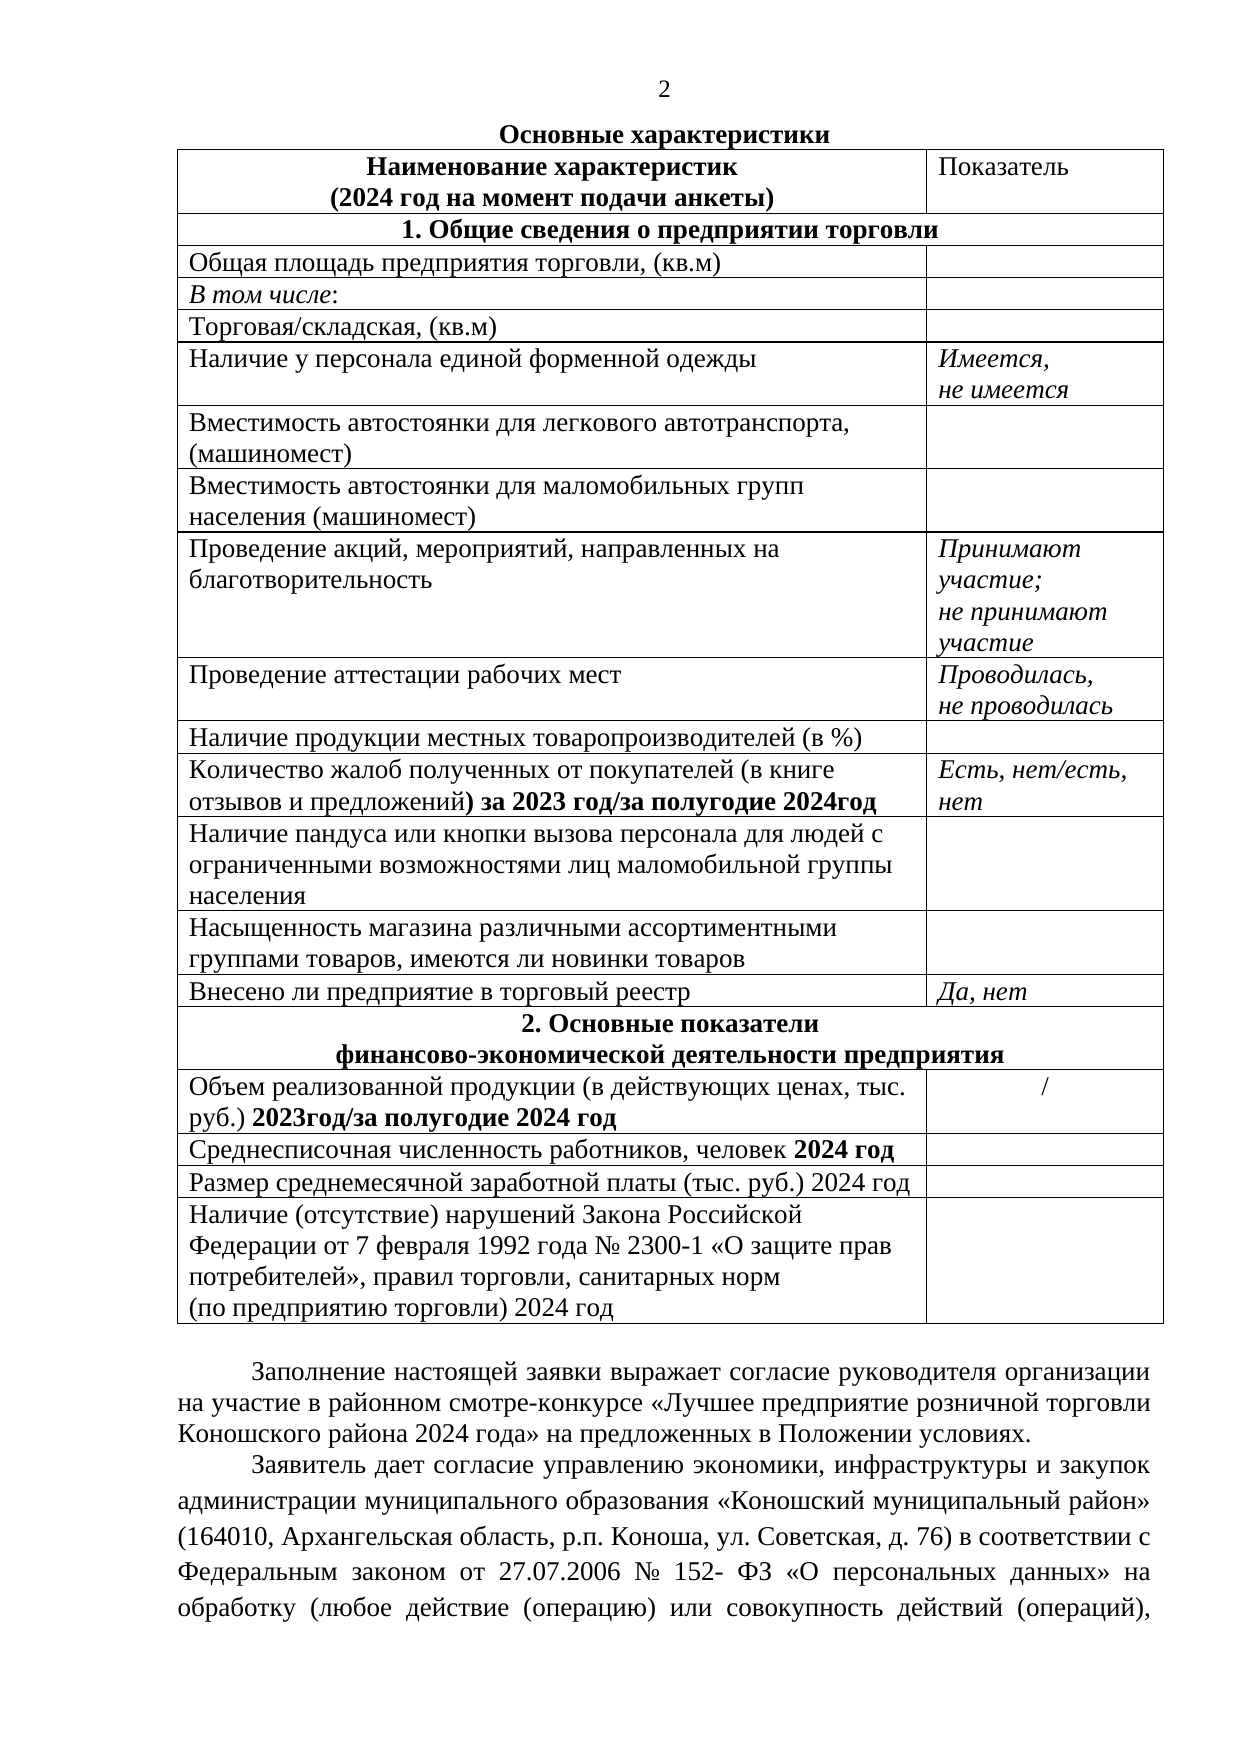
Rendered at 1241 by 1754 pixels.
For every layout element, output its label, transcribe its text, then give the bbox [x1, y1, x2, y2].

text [177, 1448, 1152, 1622]
table_cell Торговая/складская, (кв.м) [178, 310, 926, 341]
table_header Наименование характеристик (2024 год на момент подачи анкеты) [178, 150, 926, 213]
table_cell 1. Общие сведения о предприятии торговли [178, 214, 1163, 245]
table_cell Размер среднемесячной заработной платы (тыс. руб.) 2024 год [178, 1166, 926, 1197]
table_cell [927, 310, 1163, 341]
table_cell Насыщенность магазина различными ассортиментными группами товаров, имеются ли новинки товаров [178, 911, 926, 974]
table_cell [927, 406, 1163, 468]
table_cell [927, 911, 1163, 974]
table_cell [927, 721, 1163, 752]
table_header Показатель [927, 150, 1163, 213]
table_cell [927, 817, 1163, 910]
table_cell Проведение аттестации рабочих мест [178, 658, 926, 720]
table_cell [927, 1134, 1163, 1165]
text Основные характеристики [177, 118, 1152, 149]
table_cell [927, 1198, 1163, 1322]
table_cell / [927, 1070, 1163, 1132]
table_cell Проводилась, не проводилась [927, 658, 1163, 720]
table_cell Вместимость автостоянки для маломобильных групп населения (машиномест) [178, 469, 926, 531]
table_cell Среднесписочная численность работников, человек 2024 год [178, 1134, 926, 1165]
table_cell Имеется, не имеется [927, 343, 1163, 405]
text Заполнение настоящей заявки выражает согласие руководителя организации на участие в районном смотре-конкурсе «Лучшее предприятие розничной торговли Коношского района 2024 года» на предложенных в Положении условиях. [177, 1355, 1152, 1448]
table_cell 2. Основные показатели финансово-экономической деятельности предприятия [178, 1007, 1163, 1069]
table_cell [927, 246, 1163, 277]
table_cell Внесено ли предприятие в торговый реестр [178, 975, 926, 1006]
table_cell Наличие у персонала единой форменной одежды [178, 343, 926, 405]
table_cell Количество жалоб полученных от покупателей (в книге отзывов и предложений) за 2023 год/за полугодие 2024год [178, 754, 926, 816]
table_cell Принимают участие; не принимают участие [927, 533, 1163, 657]
table_cell Общая площадь предприятия торговли, (кв.м) [178, 246, 926, 277]
table_cell Есть, нет/есть, нет [927, 754, 1163, 816]
table_cell [927, 1166, 1163, 1197]
table_cell Проведение акций, мероприятий, направленных на благотворительность [178, 533, 926, 657]
table_cell Наличие пандуса или кнопки вызова персонала для людей с ограниченными возможностями лиц маломобильной группы населения [178, 817, 926, 910]
table_cell [927, 469, 1163, 531]
table_cell [927, 278, 1163, 309]
table_cell Наличие продукции местных товаропроизводителей (в %) [178, 721, 926, 752]
table_cell Вместимость автостоянки для легкового автотранспорта, (машиномест) [178, 406, 926, 468]
table_cell Объем реализованной продукции (в действующих ценах, тыс. руб.) 2023год/за полугодие 2024 год [178, 1070, 926, 1132]
table_cell В том числе: [178, 278, 926, 309]
table_cell Да, нет [927, 975, 1163, 1006]
table_cell Наличие (отсутствие) нарушений Закона Российской Федерации от 7 февраля 1992 года № 2300-1 «О защите прав потребителей», правил торговли, санитарных норм (по предприятию торговли) 2024 год [178, 1198, 926, 1322]
